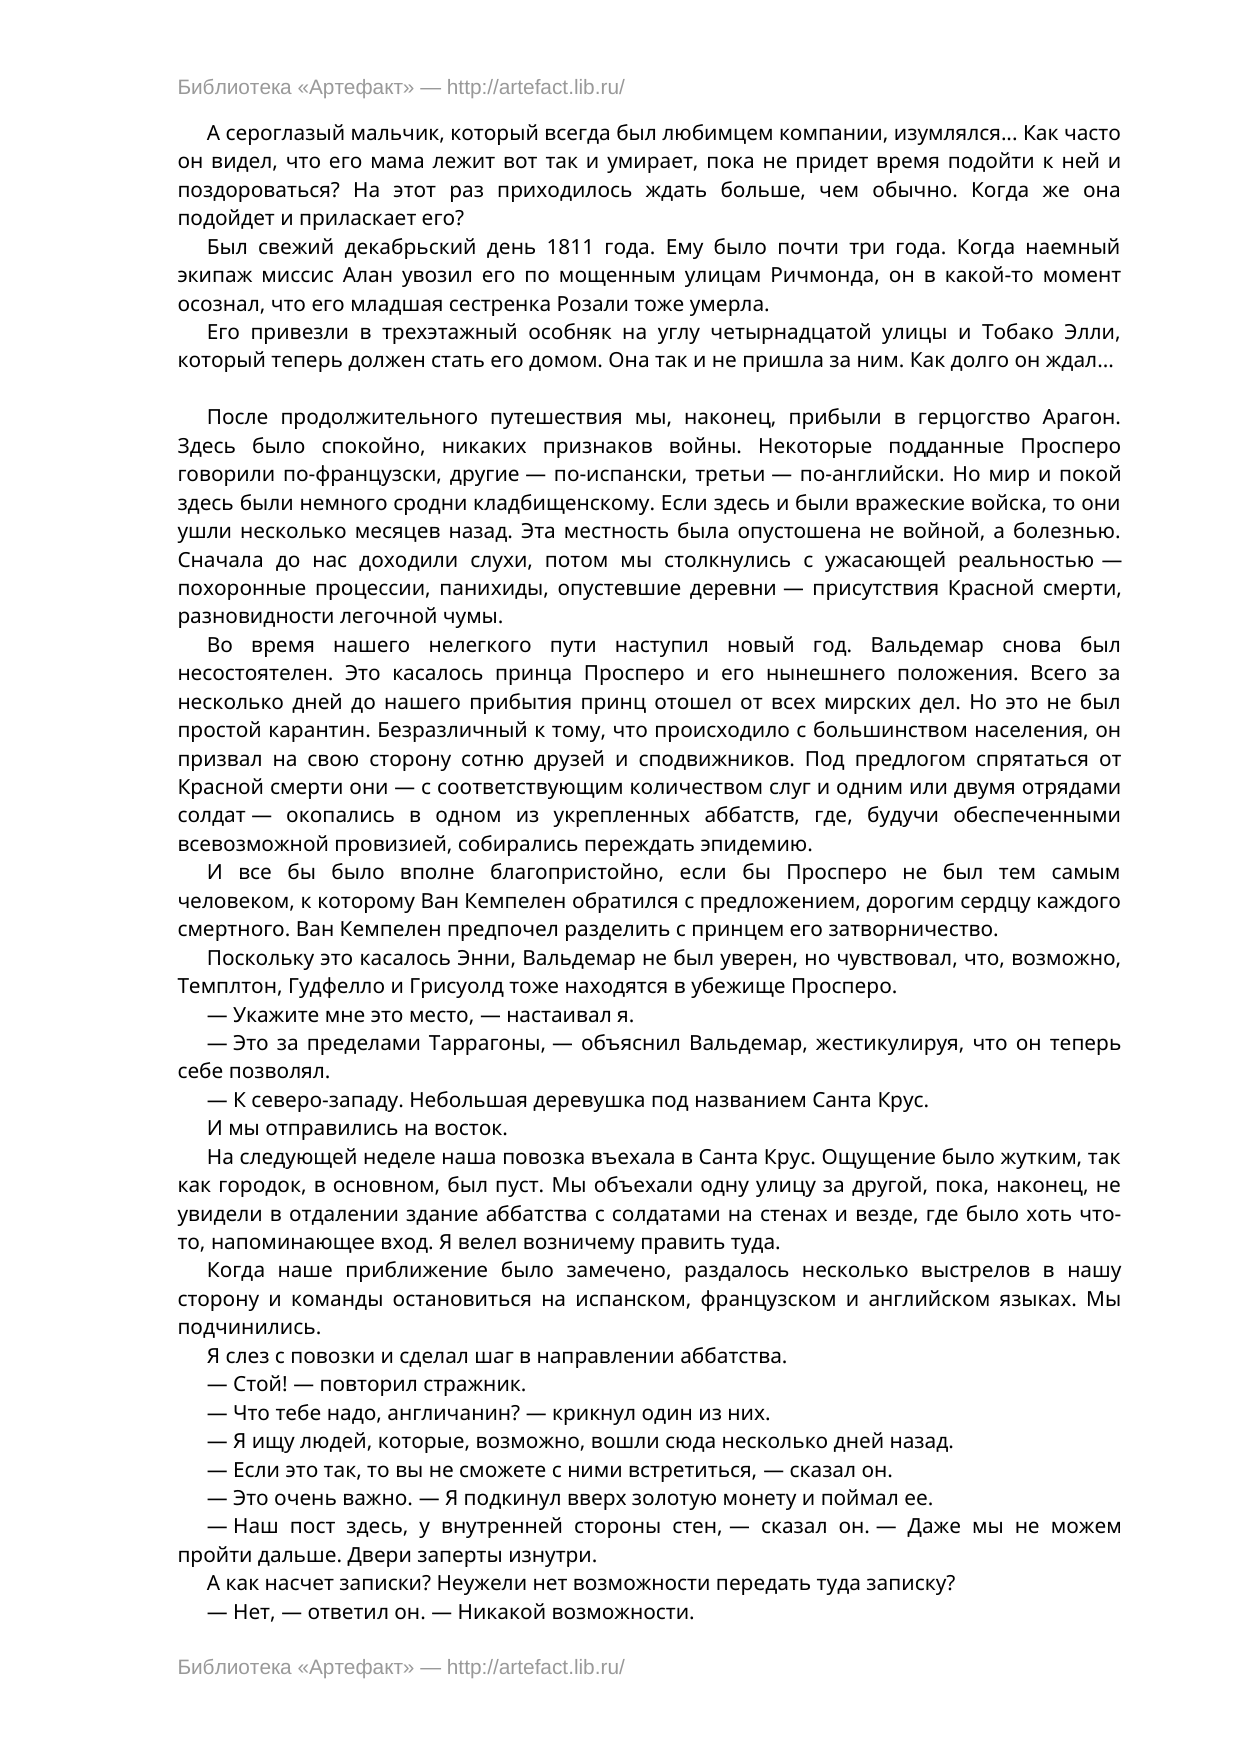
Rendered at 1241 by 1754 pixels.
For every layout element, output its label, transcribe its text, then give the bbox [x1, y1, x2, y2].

text — Это за пределами Таррагоны, — объяснил Вальдемар, жестикулируя, что он теперь себе позволял. [177, 1028, 1122, 1085]
text — Нет, — ответил он. — Никакой возможности. [177, 1597, 1122, 1625]
text А как насчет записки? Неужели нет возможности передать туда записку? [177, 1568, 1122, 1597]
text Я слез с повозки и сделал шаг в направлении аббатства. [177, 1341, 1122, 1369]
text После продолжительного путешествия мы, наконец, прибыли в герцогство Арагон. Здесь было спокойно, никаких признаков войны. Некоторые подданные Просперо говорили по-французски, другие — по-испански, третьи — по-английски. Но мир и покой здесь были немного сродни кладбищенскому. Если здесь и были вражеские войска, то они ушли несколько месяцев назад. Эта местность была опустошена не войной, а болезнью. Сначала до нас доходили слухи, потом мы столкнулись с ужасающей реальностью — похоронные процессии, панихиды, опустевшие деревни — присутствия Красной смерти, разновидности легочной чумы. [177, 402, 1122, 630]
text — Что тебе надо, англичанин? — крикнул один из них. [177, 1398, 1122, 1426]
text Его привезли в трехэтажный особняк на углу четырнадцатой улицы и Тобако Элли, который теперь должен стать его домом. Она так и не пришла за ним. Как долго он ждал... [177, 317, 1122, 374]
text Был свежий декабрьский день 1811 года. Ему было почти три года. Когда наемный экипаж миссис Алан увозил его по мощенным улицам Ричмонда, он в какой-то момент осознал, что его младшая сестренка Розали тоже умерла. [177, 232, 1122, 317]
text Во время нашего нелегкого пути наступил новый год. Вальдемар снова был несостоятелен. Это касалось принца Просперо и его нынешнего положения. Всего за несколько дней до нашего прибытия принц отошел от всех мирских дел. Но это не был простой карантин. Безразличный к тому, что происходило с большинством населения, он призвал на свою сторону сотню друзей и сподвижников. Под предлогом спрятаться от Красной смерти они — с соответствующим количеством слуг и одним или двумя отрядами солдат — окопались в одном из укрепленных аббатств, где, будучи обеспеченными всевозможной провизией, собирались переждать эпидемию. [177, 630, 1122, 857]
text — Я ищу людей, которые, возможно, вошли сюда несколько дней назад. [177, 1426, 1122, 1455]
text И мы отправились на восток. [177, 1113, 1122, 1142]
text И все бы было вполне благопристойно, если бы Просперо не был тем самым человеком, к которому Ван Кемпелен обратился с предложением, дорогим сердцу каждого смертного. Ван Кемпелен предпочел разделить с принцем его затворничество. [177, 857, 1122, 943]
text На следующей неделе наша повозка въехала в Санта Крус. Ощущение было жутким, так как городок, в основном, был пуст. Мы объехали одну улицу за другой, пока, наконец, не увидели в отдалении здание аббатства с солдатами на стенах и везде, где было хоть что-то, напоминающее вход. Я велел возничему править туда. [177, 1142, 1122, 1256]
text Когда наше приближение было замечено, раздалось несколько выстрелов в нашу сторону и команды остановиться на испанском, французском и английском языках. Мы подчинились. [177, 1256, 1122, 1341]
text — Стой! — повторил стражник. [177, 1369, 1122, 1398]
text — К северо-западу. Небольшая деревушка под названием Санта Крус. [177, 1085, 1122, 1113]
text — Если это так, то вы не сможете с ними встретиться, — сказал он. [177, 1455, 1122, 1483]
text — Укажите мне это место, — настаивал я. [177, 1000, 1122, 1028]
text — Наш пост здесь, у внутренней стороны стен, — сказал он. — Даже мы не можем пройти дальше. Двери заперты изнутри. [177, 1512, 1122, 1568]
text — Это очень важно. — Я подкинул вверх золотую монету и поймал ее. [177, 1483, 1122, 1512]
text А сероглазый мальчик, который всегда был любимцем компании, изумлялся... Как часто он видел, что его мама лежит вот так и умирает, пока не придет время подойти к ней и поздороваться? На этот раз приходилось ждать больше, чем обычно. Когда же она подойдет и приласкает его? [177, 118, 1122, 232]
text Поскольку это касалось Энни, Вальдемар не был уверен, но чувствовал, что, возможно, Темплтон, Гудфелло и Грисуолд тоже находятся в убежище Просперо. [177, 943, 1122, 1000]
